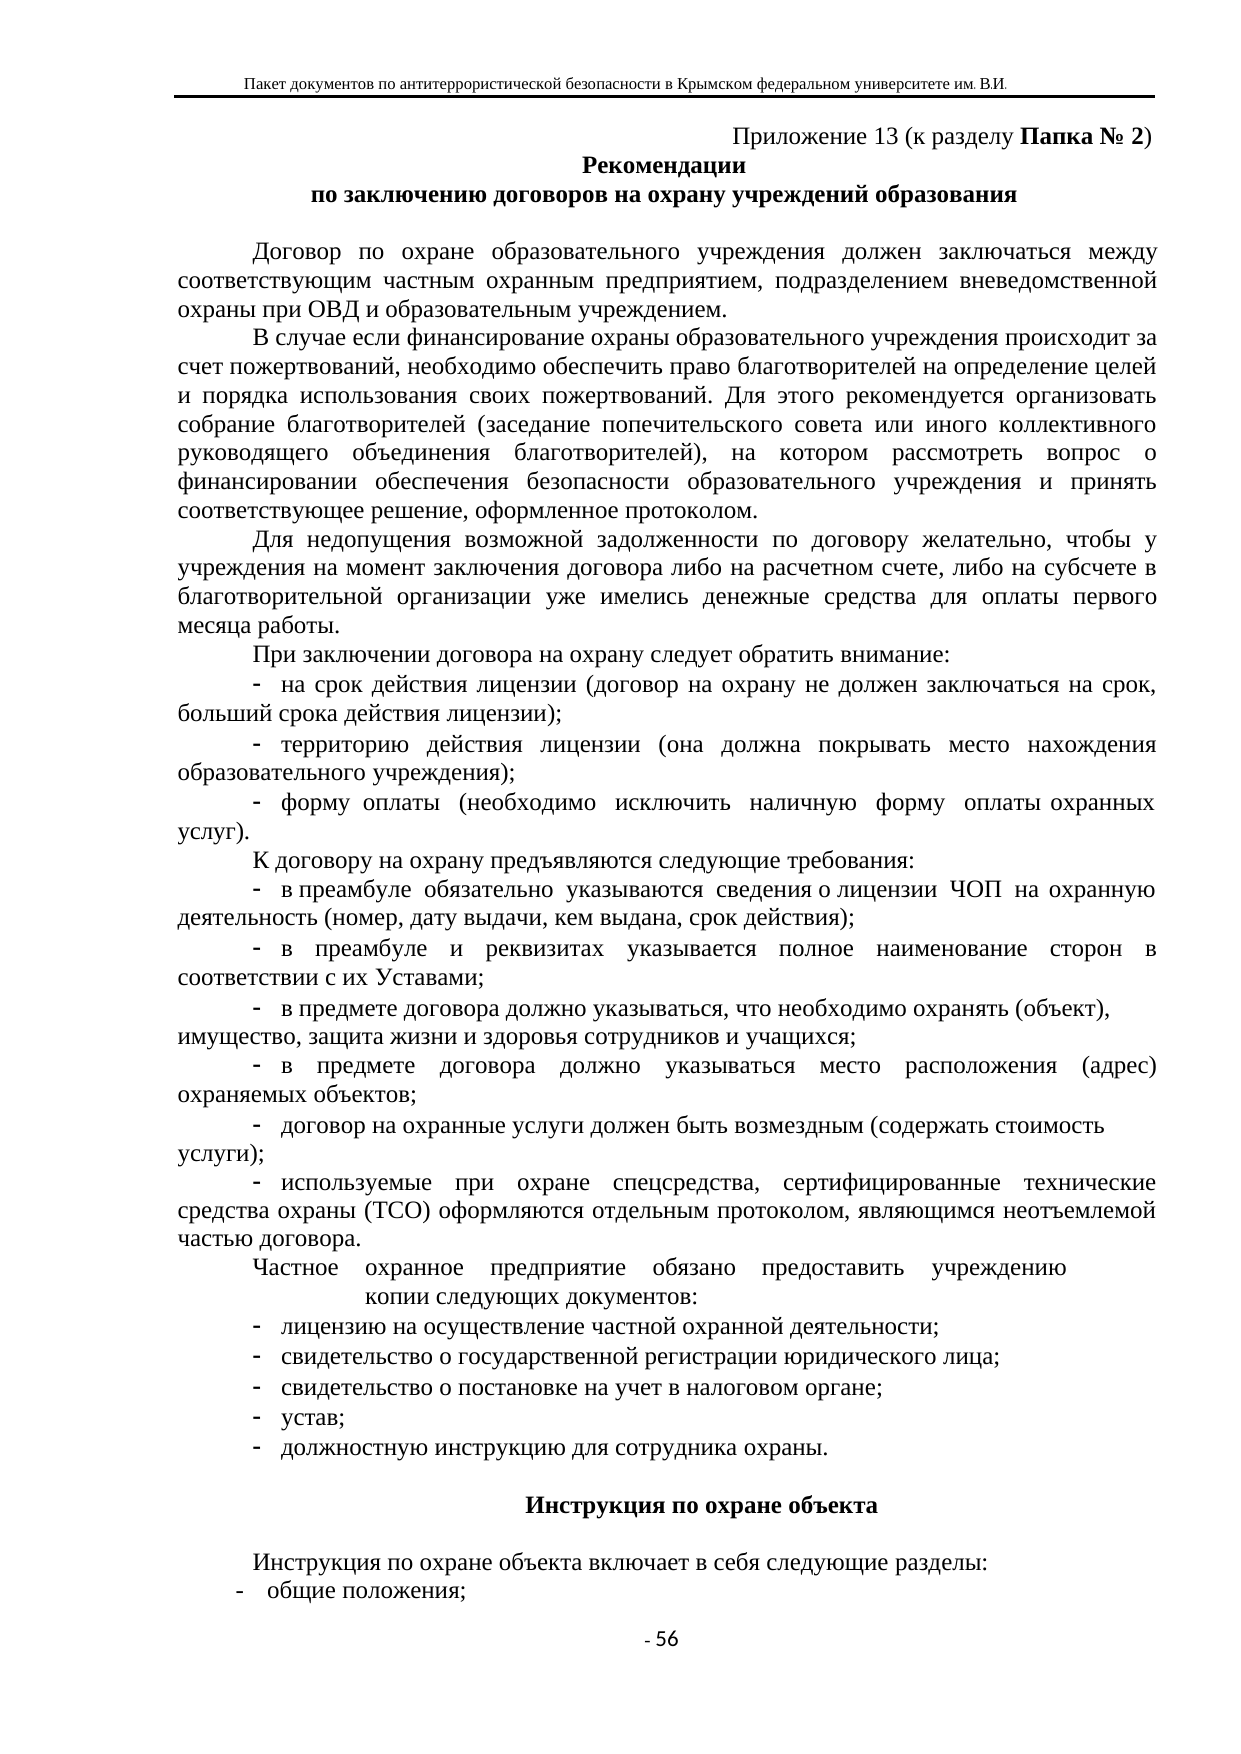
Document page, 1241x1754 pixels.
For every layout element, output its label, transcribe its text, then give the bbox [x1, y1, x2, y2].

text Для недопущения возможной задолженности по договору желательно, чтобы у учреждения на момент заключения договора либо на расчетном счете, либо на субсчете в благотворительной организации уже имелись денежные средства для оплаты первого месяца работы. [177, 524, 1158, 639]
text В случае если финансирование охраны образовательного учреждения происходит за счет пожертвований, необходимо обеспечить право благотворителей на определение целей и порядка использования своих пожертвований. Для этого рекомендуется организовать собрание благотворителей (заседание попечительского совета или иного коллективного руководящего объединения благотворителей), на котором рассмотреть вопрос о финансировании обеспечения безопасности образовательного учреждения и принять соответствующее решение, оформленное протоколом. [177, 322, 1157, 524]
list в преамбуле и реквизитах указывается полное наименование сторон в соответствии с их Уставами; [177, 934, 1157, 991]
list свидетельство о государственной регистрации юридического лица; [252, 1340, 1169, 1371]
text деятельность (номер, дату выдачи, кем выдана, срок действия); [177, 903, 1137, 931]
text Инструкция по охране объекта включает в себя следующие разделы: [252, 1547, 1137, 1576]
list договор на охранные услуги должен быть возмездным (содержать стоимость услуги); [177, 1110, 1157, 1167]
list устав; [252, 1401, 1169, 1432]
list общие положения; [160, 1576, 1169, 1604]
list в предмете договора должно указываться, что необходимо охранять (объект), имущество, защита жизни и здоровья сотрудников и учащихся; [177, 993, 1157, 1050]
text Инструкция по охране объекта [525, 1490, 1137, 1518]
text Приложение 13 (к разделу Папка № 2) [732, 121, 1169, 150]
list свидетельство о постановке на учет в налоговом органе; [252, 1371, 1169, 1401]
text К договору на охрану предъявляются следующие требования: [253, 845, 1169, 874]
list форму оплаты (необходимо исключить наличную форму оплаты охранных [252, 786, 1169, 817]
text При заключении договора на охрану следует обратить внимание: [252, 639, 1137, 667]
list в преамбуле обязательно указываются сведения о лицензии ЧОП на охранную [253, 874, 1169, 903]
text Рекомендации [160, 150, 1167, 179]
text услуг). [177, 817, 252, 845]
list используемые при охране спецсредства, сертифицированные технические средства охраны (ТСО) оформляются отдельным протоколом, являющимся неотъемлемой частью договора. [177, 1167, 1157, 1252]
text Частное охранное предприятие обязано предоставить учреждению копии следующих документов: [177, 1252, 1157, 1310]
list должностную инструкцию для сотрудника охраны. [252, 1432, 1169, 1461]
list лицензию на осуществление частной охранной деятельности; [252, 1310, 1169, 1340]
list в предмете договора должно указываться место расположения (адрес) охраняемых объектов; [177, 1050, 1157, 1108]
text по заключению договоров на охрану учреждений образования [160, 179, 1167, 208]
list территорию действия лицензии (она должна покрывать место нахождения образовательного учреждения); [177, 729, 1157, 786]
text Договор по охране образовательного учреждения должен заключаться между соответствующим частным охранным предприятием, подразделением вневедомственной охраны при ОВД и образовательным учреждением. [177, 236, 1158, 322]
list на срок действия лицензии (договор на охрану не должен заключаться на срок, больший срока действия лицензии); [177, 670, 1158, 727]
